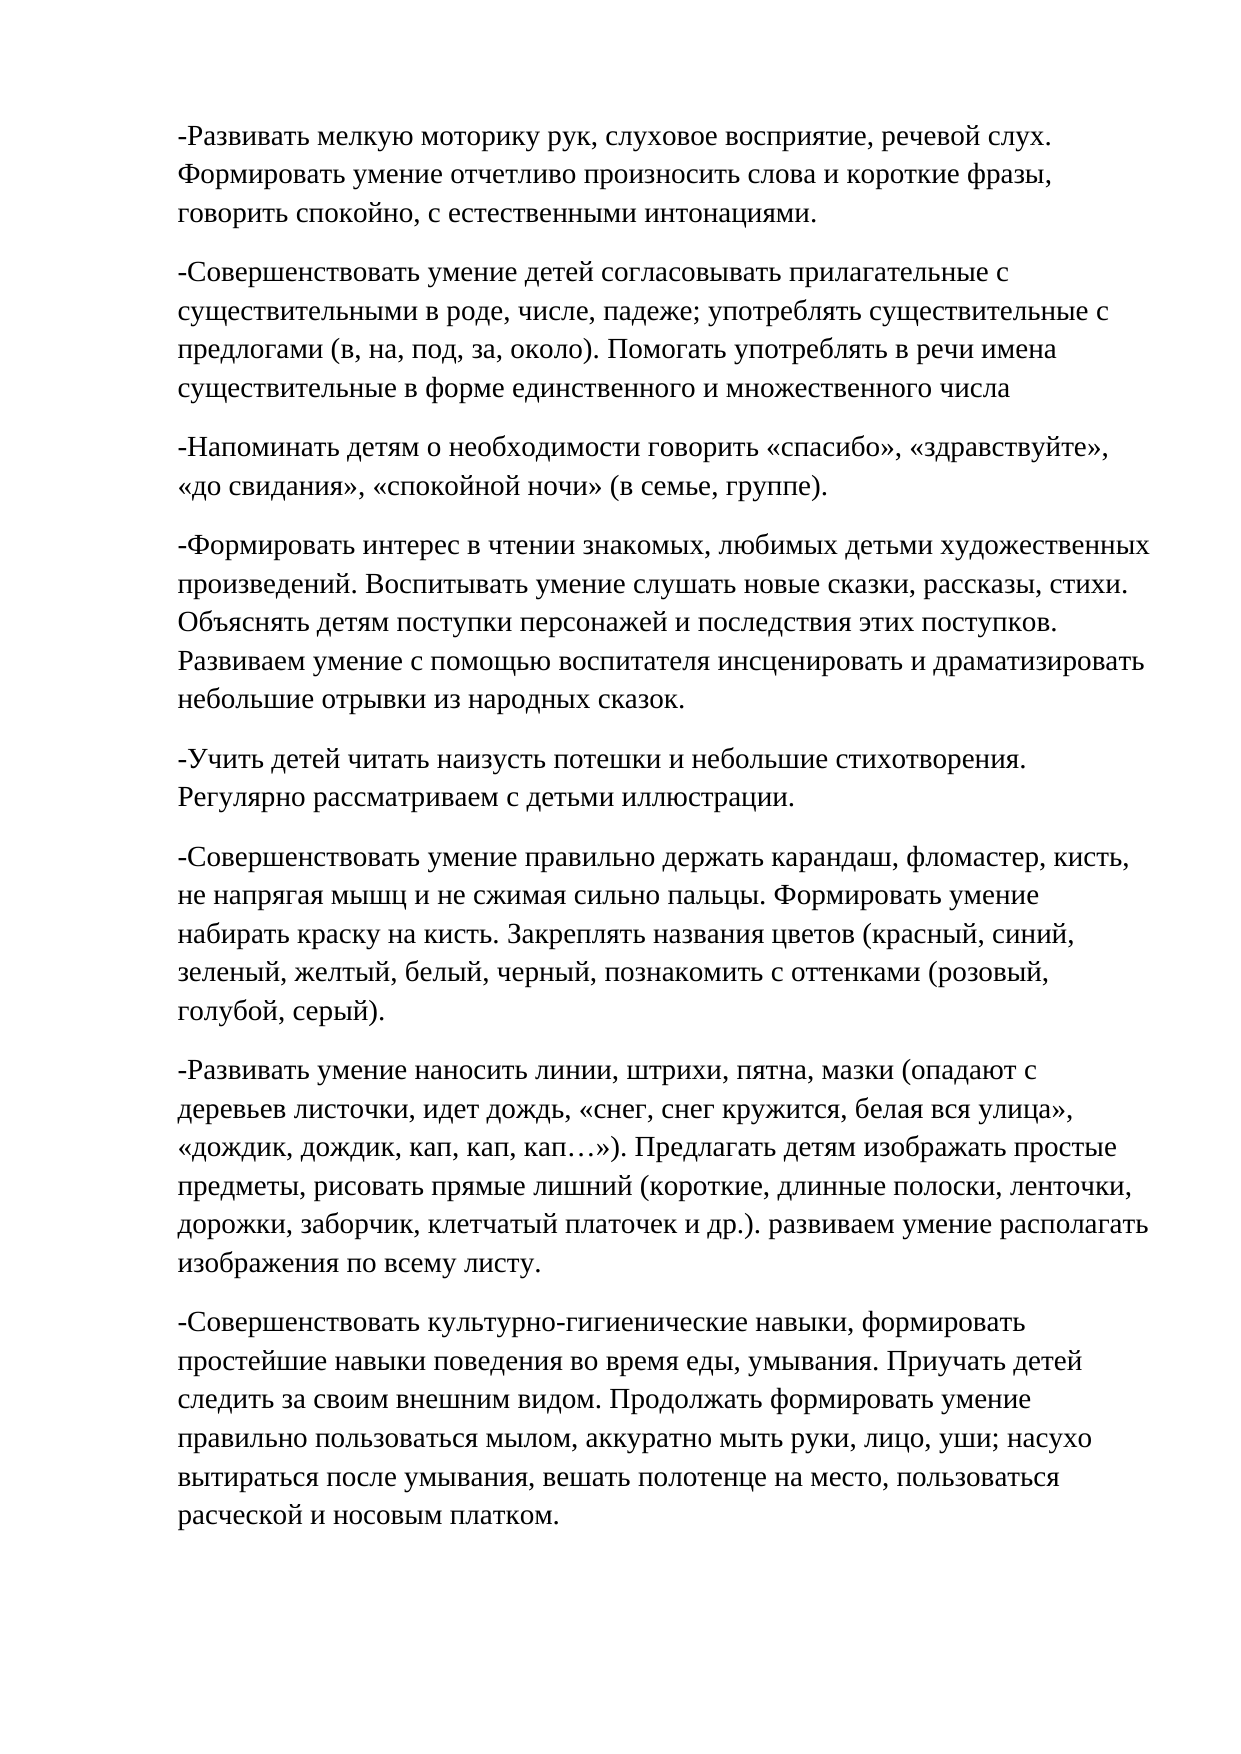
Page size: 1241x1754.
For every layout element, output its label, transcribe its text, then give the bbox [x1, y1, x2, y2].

text -Развивать мелкую моторику рук, слуховое восприятие, речевой слух. Формировать умение отчетливо произносить слова и короткие фразы, говорить спокойно, с естественными интонациями. [177, 118, 1152, 229]
text -Напоминать детям о необходимости говорить «спасибо», «здравствуйте», «до свидания», «спокойной ночи» (в семье, группе). [177, 429, 1152, 502]
text -Совершенствовать умение правильно держать карандаш, фломастер, кисть, не напрягая мышц и не сжимая сильно пальцы. Формировать умение набирать краску на кисть. Закреплять названия цветов (красный, синий, зеленый, желтый, белый, черный, познакомить с оттенками (розовый, голубой, серый). [177, 839, 1152, 1027]
text -Совершенствовать умение детей согласовывать прилагательные с существительными в роде, числе, падеже; употреблять существительные с предлогами (в, на, под, за, около). Помогать употреблять в речи имена существительные в форме единственного и множественного числа [177, 254, 1152, 404]
text -Совершенствовать культурно-гигиенические навыки, формировать простейшие навыки поведения во время еды, умывания. Приучать детей следить за своим внешним видом. Продолжать формировать умение правильно пользоваться мылом, аккуратно мыть руки, лицо, уши; насухо вытираться после умывания, вешать полотенце на место, пользоваться расческой и носовым платком. [177, 1304, 1152, 1531]
text -Учить детей читать наизусть потешки и небольшие стихотворения. Регулярно рассматриваем с детьми иллюстрации. [177, 741, 1152, 813]
text -Развивать умение наносить линии, штрихи, пятна, мазки (опадают с деревьев листочки, идет дождь, «снег, снег кружится, белая вся улица», «дождик, дождик, кап, кап, кап…»). Предлагать детям изображать простые предметы, рисовать прямые лишний (короткие, длинные полоски, ленточки, дорожки, заборчик, клетчатый платочек и др.). развиваем умение располагать изображения по всему листу. [177, 1052, 1152, 1279]
text -Формировать интерес в чтении знакомых, любимых детьми художественных произведений. Воспитывать умение слушать новые сказки, рассказы, стихи. Объяснять детям поступки персонажей и последствия этих поступков. Развиваем умение с помощью воспитателя инсценировать и драматизировать небольшие отрывки из народных сказок. [177, 527, 1152, 715]
